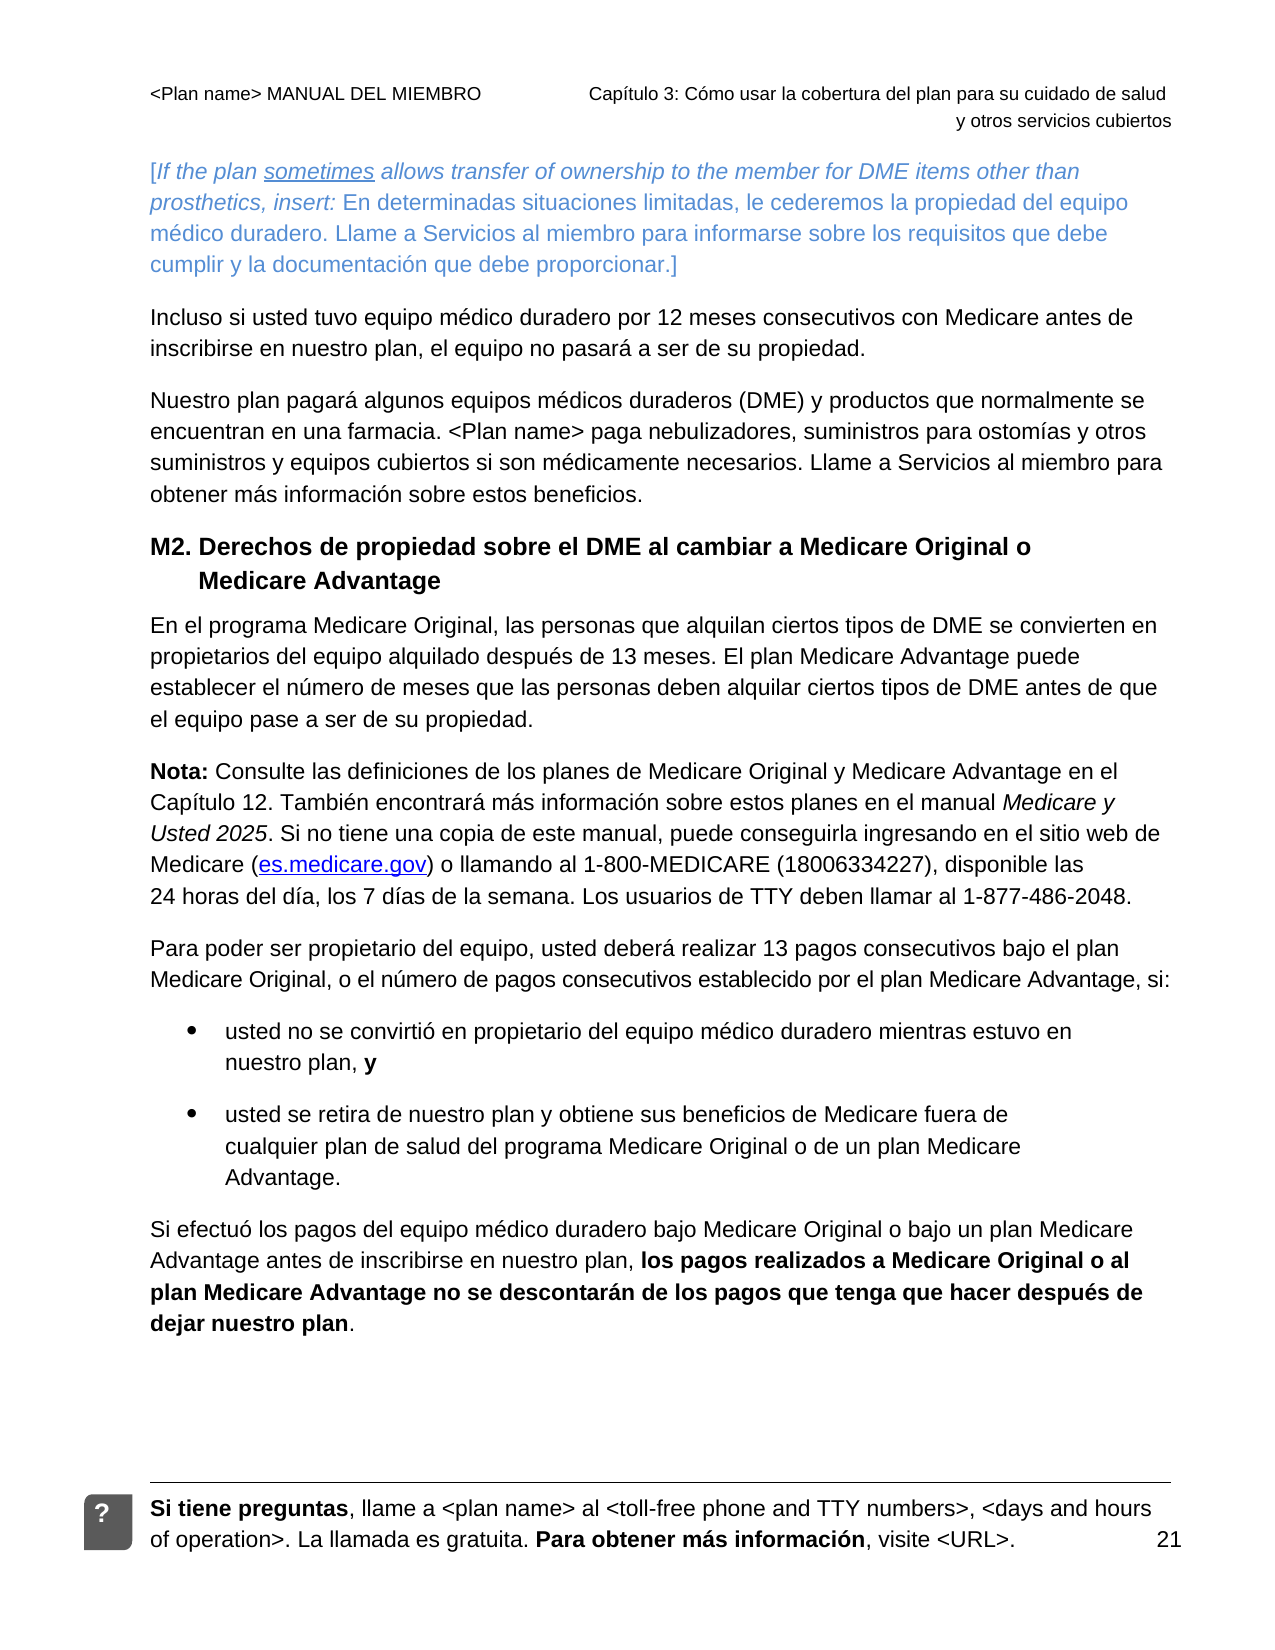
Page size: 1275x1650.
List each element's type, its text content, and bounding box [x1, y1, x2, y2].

text Si efectuó los pagos del equipo médico duradero bajo Medicare Original o bajo un plan Medicare Advantage antes de inscribirse en nuestro plan, los pagos realizados a Medicare Original o al plan Medicare Advantage no se descontarán de los pagos que tenga que hacer después de dejar nuestro plan. [150, 1212, 1171, 1337]
subtitle M2. Derechos de propiedad sobre el DME al cambiar a Medicare Original o Medicare Advantage [150, 529, 1096, 596]
text Nuestro plan pagará algunos equipos médicos duraderos (DME) y productos que normalmente se encuentran en una farmacia. <Plan name> paga nebulizadores, suministros para ostomías y otros suministros y equipos cubiertos si son médicamente necesarios. Llame a Servicios al miembro para obtener más información sobre estos beneficios. [150, 383, 1171, 508]
text Nota: Consulte las definiciones de los planes de Medicare Original y Medicare Advantage en el Capítulo 12. También encontrará más información sobre estos planes en el manual Medicare y Usted 2025. Si no tiene una copia de este manual, puede conseguirla ingresando en el sitio web de Medicare (es.medicare.gov) o llamando al 1-800-MEDICARE (18006334227), disponible las 24 horas del día, los 7 días de la semana. Los usuarios de TTY deben llamar al 1-877-486-2048. [150, 754, 1171, 910]
text Para poder ser propietario del equipo, usted deberá realizar 13 pagos consecutivos bajo el plan Medicare Original, o el número de pagos consecutivos establecido por el plan Medicare Advantage, si: [150, 931, 1171, 994]
text Incluso si usted tuvo equipo médico duradero por 12 meses consecutivos con Medicare antes de inscribirse en nuestro plan, el equipo no pasará a ser de su propiedad. [150, 300, 1171, 362]
text [If the plan sometimes allows transfer of ownership to the member for DME items other than prosthetics, insert: En determinadas situaciones limitadas, le cederemos la propiedad del equipo médico duradero. Llame a Servicios al miembro para informarse sobre los requisitos que debe cumplir y la documentación que debe proporcionar.] [150, 154, 1171, 279]
list usted no se convirtió en propietario del equipo médico duradero mientras estuvo en nuestro plan, y [187, 1014, 1096, 1077]
list usted se retira de nuestro plan y obtiene sus beneficios de Medicare fuera de cualquier plan de salud del programa Medicare Original o de un plan Medicare Advantage. [187, 1098, 1096, 1192]
text En el programa Medicare Original, las personas que alquilan ciertos tipos de DME se convierten en propietarios del equipo alquilado después de 13 meses. El plan Medicare Advantage puede establecer el número de meses que las personas deben alquilar ciertos tipos de DME antes de que el equipo pase a ser de su propiedad. [150, 608, 1171, 733]
